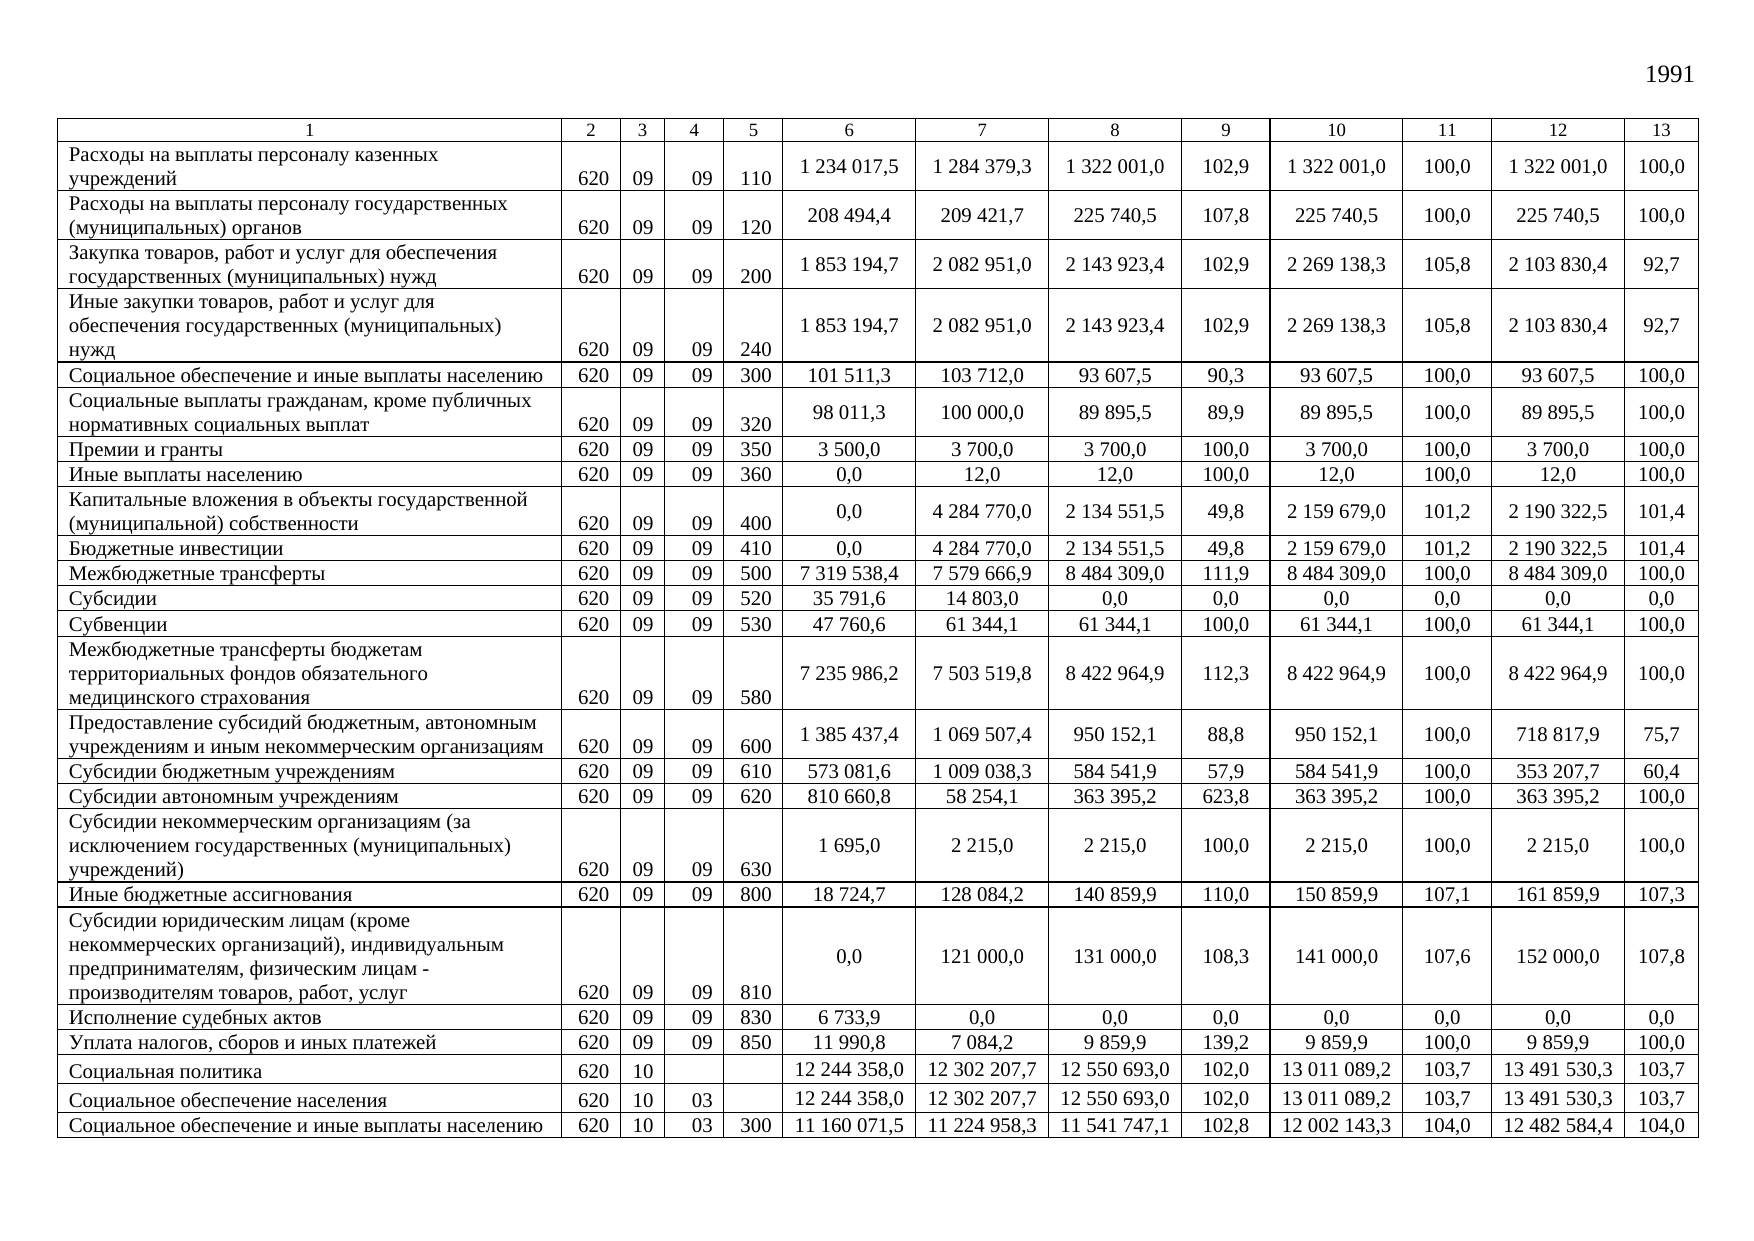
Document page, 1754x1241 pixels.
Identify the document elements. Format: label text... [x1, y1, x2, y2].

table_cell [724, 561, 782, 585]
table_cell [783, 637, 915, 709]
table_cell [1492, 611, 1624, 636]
table_header 11 [1403, 119, 1491, 141]
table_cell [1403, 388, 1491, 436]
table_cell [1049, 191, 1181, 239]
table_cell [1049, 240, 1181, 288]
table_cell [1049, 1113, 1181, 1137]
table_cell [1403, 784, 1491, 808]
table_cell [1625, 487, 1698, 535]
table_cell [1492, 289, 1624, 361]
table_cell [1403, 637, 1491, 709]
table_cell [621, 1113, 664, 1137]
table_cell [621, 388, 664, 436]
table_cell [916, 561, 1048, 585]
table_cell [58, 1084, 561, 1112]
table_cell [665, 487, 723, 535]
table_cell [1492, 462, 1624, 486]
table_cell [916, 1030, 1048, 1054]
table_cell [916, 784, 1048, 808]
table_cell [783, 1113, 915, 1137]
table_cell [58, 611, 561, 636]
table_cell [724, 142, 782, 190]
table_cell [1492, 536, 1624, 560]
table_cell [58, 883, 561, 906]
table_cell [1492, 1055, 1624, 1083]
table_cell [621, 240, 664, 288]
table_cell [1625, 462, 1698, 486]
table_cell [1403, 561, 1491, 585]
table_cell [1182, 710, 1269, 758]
table_header 6 [783, 119, 915, 141]
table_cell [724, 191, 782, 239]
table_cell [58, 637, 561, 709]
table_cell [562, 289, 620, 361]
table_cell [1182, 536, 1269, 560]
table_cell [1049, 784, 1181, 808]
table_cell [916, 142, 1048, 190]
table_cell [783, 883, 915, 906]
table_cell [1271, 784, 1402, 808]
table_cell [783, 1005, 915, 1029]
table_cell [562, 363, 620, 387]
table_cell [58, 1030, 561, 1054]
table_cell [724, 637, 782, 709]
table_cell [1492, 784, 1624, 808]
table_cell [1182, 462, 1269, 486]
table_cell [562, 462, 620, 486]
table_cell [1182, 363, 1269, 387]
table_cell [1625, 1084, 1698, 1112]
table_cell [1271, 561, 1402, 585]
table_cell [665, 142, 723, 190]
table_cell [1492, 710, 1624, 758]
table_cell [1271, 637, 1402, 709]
table_header 4 [665, 119, 723, 141]
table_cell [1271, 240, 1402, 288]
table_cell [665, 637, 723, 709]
table_header 5 [724, 119, 782, 141]
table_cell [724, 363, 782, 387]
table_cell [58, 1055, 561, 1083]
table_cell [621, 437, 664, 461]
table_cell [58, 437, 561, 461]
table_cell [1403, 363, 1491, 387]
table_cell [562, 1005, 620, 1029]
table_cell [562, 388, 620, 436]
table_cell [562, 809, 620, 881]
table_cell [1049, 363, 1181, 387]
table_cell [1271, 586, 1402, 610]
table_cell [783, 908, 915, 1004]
table_header 3 [621, 119, 664, 141]
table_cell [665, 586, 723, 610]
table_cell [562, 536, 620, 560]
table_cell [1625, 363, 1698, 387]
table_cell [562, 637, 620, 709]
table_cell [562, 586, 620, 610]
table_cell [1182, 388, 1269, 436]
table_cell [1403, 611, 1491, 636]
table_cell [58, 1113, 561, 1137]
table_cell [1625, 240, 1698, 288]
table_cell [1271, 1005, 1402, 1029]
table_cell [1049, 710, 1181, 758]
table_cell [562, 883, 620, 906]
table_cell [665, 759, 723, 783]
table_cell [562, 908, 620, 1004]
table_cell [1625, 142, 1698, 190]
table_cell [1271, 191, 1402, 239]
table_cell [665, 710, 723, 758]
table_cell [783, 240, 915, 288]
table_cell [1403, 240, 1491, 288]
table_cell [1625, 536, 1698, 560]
table_header 10 [1271, 119, 1402, 141]
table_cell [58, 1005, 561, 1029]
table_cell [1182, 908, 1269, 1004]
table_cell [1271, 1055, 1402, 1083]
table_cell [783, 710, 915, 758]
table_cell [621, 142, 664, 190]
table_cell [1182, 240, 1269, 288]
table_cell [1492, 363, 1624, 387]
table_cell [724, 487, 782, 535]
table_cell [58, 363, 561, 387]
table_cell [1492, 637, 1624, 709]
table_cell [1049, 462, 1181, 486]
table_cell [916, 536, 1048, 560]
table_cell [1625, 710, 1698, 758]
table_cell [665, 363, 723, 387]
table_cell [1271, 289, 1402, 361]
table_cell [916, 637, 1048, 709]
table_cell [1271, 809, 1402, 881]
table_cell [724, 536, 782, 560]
table_header 8 [1049, 119, 1181, 141]
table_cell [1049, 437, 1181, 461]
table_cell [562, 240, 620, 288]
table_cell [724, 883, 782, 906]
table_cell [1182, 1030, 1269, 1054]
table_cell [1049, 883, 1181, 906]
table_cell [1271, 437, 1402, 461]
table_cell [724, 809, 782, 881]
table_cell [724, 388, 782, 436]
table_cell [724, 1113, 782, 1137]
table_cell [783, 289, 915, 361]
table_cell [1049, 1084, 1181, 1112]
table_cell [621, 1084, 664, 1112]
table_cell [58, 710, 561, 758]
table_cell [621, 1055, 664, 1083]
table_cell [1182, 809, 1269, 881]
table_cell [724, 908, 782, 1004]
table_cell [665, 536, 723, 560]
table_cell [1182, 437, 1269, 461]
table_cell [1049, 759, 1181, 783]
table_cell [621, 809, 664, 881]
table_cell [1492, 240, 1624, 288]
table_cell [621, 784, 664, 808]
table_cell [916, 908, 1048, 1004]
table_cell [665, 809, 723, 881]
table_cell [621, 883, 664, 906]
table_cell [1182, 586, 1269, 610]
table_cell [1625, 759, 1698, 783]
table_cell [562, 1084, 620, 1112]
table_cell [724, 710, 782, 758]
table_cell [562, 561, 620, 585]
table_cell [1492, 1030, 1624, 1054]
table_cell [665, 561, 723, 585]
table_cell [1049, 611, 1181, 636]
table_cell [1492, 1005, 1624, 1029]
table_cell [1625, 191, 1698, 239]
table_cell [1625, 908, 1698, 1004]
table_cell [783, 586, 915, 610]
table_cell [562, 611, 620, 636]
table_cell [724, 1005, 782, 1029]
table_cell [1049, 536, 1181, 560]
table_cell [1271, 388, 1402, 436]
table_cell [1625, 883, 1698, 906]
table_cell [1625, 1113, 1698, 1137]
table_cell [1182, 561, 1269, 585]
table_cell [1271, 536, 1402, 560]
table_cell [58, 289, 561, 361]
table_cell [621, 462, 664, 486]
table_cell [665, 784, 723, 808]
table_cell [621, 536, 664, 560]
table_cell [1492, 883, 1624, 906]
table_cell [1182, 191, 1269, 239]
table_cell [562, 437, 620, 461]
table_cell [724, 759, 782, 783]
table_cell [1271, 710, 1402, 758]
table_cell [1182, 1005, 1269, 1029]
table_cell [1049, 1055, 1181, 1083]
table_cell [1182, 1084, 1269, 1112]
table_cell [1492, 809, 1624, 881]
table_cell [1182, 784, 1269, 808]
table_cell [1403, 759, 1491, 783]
table_header 12 [1492, 119, 1624, 141]
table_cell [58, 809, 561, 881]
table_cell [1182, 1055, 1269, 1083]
table_header 7 [916, 119, 1048, 141]
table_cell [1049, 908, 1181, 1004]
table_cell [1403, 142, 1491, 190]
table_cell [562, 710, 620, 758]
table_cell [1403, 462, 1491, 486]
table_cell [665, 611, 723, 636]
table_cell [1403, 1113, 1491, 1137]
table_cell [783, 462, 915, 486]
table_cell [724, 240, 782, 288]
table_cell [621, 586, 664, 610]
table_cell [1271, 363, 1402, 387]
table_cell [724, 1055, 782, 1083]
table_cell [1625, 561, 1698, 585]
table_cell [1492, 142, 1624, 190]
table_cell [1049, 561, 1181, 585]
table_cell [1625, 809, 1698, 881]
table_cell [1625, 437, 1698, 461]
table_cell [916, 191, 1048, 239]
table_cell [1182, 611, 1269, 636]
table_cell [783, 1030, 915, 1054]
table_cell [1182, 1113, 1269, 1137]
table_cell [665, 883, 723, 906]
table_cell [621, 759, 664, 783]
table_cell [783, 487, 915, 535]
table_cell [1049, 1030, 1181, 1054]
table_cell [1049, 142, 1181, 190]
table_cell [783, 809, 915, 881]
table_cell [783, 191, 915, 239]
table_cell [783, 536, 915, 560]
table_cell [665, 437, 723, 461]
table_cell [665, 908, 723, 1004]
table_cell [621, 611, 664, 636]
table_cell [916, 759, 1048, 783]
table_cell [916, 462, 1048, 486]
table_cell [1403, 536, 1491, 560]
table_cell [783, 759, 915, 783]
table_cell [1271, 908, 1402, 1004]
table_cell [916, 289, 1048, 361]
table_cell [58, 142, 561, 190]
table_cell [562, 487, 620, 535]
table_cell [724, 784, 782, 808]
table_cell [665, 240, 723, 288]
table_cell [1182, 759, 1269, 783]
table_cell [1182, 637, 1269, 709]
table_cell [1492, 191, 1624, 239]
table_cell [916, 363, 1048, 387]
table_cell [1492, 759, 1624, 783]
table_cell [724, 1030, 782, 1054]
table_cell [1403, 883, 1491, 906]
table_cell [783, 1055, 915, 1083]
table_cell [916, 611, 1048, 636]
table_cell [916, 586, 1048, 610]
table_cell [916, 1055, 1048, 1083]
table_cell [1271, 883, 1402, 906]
table_header 2 [562, 119, 620, 141]
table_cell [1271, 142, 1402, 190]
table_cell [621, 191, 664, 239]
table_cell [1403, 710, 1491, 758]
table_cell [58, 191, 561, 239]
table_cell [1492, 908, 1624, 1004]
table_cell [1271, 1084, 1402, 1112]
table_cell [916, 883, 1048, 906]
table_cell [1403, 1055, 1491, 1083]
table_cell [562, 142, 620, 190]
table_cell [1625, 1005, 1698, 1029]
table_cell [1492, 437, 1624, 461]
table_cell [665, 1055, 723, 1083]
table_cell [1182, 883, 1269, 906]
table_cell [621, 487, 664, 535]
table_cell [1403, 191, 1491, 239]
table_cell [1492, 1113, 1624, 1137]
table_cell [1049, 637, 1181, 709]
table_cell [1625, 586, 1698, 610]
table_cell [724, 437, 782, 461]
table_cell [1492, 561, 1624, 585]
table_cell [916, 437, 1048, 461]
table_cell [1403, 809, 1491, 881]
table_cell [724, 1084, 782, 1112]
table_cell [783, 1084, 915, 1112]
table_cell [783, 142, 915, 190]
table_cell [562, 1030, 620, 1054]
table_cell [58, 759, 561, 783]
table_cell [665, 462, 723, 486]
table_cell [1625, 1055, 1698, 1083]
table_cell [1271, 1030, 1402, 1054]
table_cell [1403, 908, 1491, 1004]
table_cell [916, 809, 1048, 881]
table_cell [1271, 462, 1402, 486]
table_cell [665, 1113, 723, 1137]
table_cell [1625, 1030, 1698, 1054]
table_header 1 [58, 119, 561, 141]
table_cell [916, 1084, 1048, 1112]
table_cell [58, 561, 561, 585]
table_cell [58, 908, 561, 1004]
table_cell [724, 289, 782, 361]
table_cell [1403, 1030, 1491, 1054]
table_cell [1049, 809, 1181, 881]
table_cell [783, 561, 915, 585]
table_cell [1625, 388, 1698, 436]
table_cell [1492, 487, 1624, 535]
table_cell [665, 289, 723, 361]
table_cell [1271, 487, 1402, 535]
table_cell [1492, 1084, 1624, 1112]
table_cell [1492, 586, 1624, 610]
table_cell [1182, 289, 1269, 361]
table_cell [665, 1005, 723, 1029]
table_header 13 [1625, 119, 1698, 141]
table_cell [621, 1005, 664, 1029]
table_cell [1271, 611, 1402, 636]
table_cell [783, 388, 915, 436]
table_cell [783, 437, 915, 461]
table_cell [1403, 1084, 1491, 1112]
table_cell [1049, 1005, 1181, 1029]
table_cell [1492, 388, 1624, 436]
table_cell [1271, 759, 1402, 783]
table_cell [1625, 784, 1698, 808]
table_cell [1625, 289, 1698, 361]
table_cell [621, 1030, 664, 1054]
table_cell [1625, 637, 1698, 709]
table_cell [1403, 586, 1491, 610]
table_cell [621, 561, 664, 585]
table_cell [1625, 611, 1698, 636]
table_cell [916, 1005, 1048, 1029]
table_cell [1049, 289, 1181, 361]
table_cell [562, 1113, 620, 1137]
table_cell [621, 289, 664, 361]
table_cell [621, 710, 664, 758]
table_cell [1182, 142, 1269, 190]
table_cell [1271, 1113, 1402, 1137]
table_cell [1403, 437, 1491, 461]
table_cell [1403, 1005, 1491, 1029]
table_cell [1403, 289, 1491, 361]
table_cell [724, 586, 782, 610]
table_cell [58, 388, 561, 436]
table_header 9 [1182, 119, 1269, 141]
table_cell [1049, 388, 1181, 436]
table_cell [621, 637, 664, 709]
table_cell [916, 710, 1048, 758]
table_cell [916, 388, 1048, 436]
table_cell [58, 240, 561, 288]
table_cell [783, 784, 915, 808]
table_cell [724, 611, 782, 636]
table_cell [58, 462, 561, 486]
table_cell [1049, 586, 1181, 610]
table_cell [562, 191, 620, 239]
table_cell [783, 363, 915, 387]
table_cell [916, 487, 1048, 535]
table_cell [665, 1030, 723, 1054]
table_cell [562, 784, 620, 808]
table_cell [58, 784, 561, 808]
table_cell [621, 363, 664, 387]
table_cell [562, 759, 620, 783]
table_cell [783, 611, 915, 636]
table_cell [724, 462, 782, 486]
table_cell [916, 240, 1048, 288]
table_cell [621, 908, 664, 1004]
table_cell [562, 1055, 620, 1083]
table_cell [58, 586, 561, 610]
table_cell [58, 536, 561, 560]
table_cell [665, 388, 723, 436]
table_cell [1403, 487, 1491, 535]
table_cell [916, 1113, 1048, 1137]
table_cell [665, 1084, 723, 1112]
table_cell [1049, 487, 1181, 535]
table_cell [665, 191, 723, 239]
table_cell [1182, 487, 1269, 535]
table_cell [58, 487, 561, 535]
